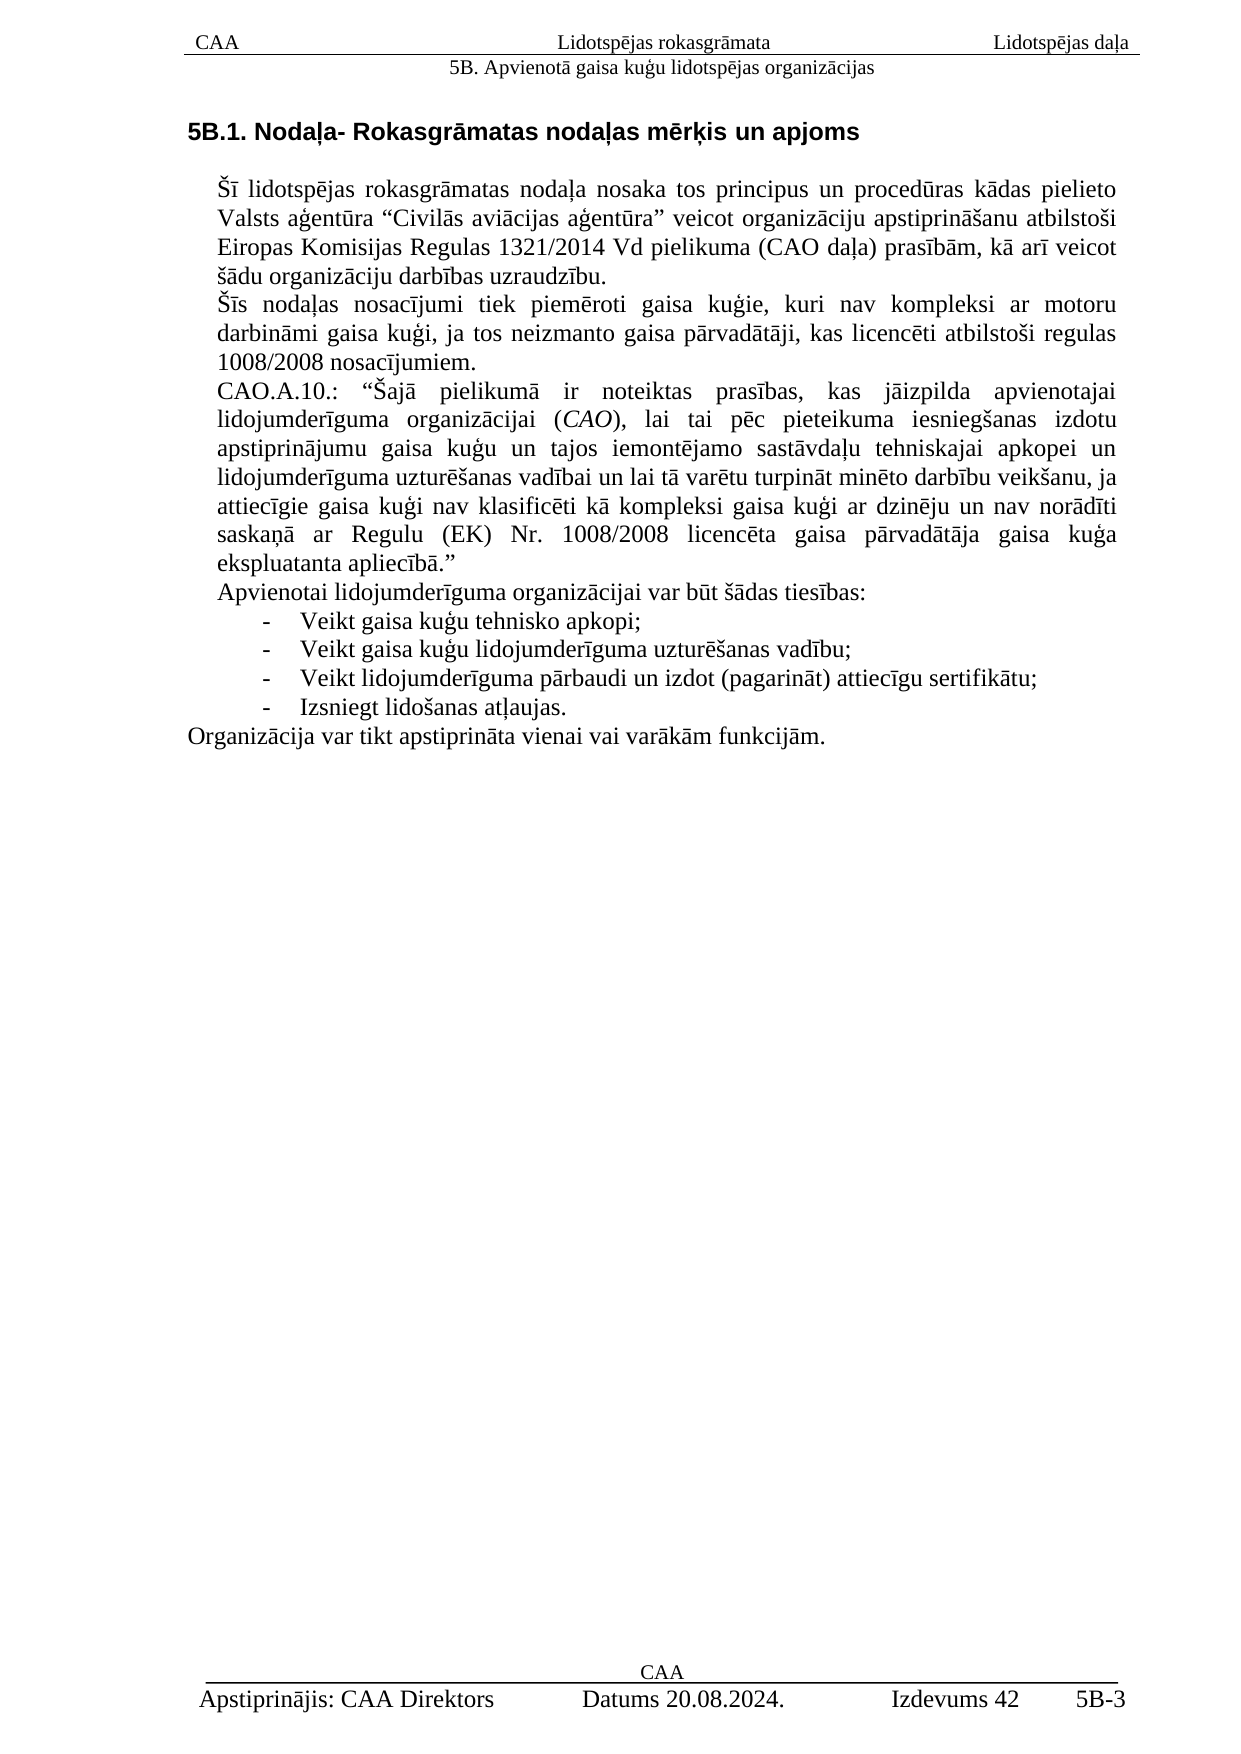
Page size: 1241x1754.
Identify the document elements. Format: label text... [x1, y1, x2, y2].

text Apvienotai lidojumderīguma organizācijai var būt šādas tiesības: [217, 577, 1117, 606]
list Izsniegt lidošanas atļaujas. [262, 692, 1117, 721]
list Veikt gaisa kuģu lidojumderīguma uzturēšanas vadību; [262, 634, 1117, 663]
list Veikt gaisa kuģu tehnisko apkopi; [262, 606, 1117, 634]
text Šī lidotspējas rokasgrāmatas nodaļa nosaka tos principus un procedūras kādas pielieto Valsts aģentūra “Civilās aviācijas aģentūra” veicot organizāciju apstiprināšanu atbilstoši Eiropas Komisijas Regulas 1321/2014 Vd pielikuma (CAO daļa) prasībām, kā arī veicot šādu organizāciju darbības uzraudzību. [217, 174, 1117, 289]
list Veikt lidojumderīguma pārbaudi un izdot (pagarināt) attiecīgu sertifikātu; [262, 663, 1117, 692]
subtitle 5B.1. Nodaļa- Rokasgrāmatas nodaļas mērķis un apjoms [187, 117, 1117, 146]
text CAO.A.10.: “Šajā pielikumā ir noteiktas prasības, kas jāizpilda apvienotajai lidojumderīguma organizācijai (CAO), lai tai pēc pieteikuma iesniegšanas izdotu apstiprinājumu gaisa kuģu un tajos iemontējamo sastāvdaļu tehniskajai apkopei un lidojumderīguma uzturēšanas vadībai un lai tā varētu turpināt minēto darbību veikšanu, ja attiecīgie gaisa kuģi nav klasificēti kā kompleksi gaisa kuģi ar dzinēju un nav norādīti saskaņā ar Regulu (EK) Nr. 1008/2008 licencēta gaisa pārvadātāja gaisa kuģa ekspluatanta apliecībā.” [217, 376, 1117, 577]
text Organizācija var tikt apstiprināta vienai vai varākām funkcijām. [187, 721, 1117, 749]
text Šīs nodaļas nosacījumi tiek piemēroti gaisa kuģie, kuri nav kompleksi ar motoru darbināmi gaisa kuģi, ja tos neizmanto gaisa pārvadātāji, kas licencēti atbilstoši regulas 1008/2008 nosacījumiem. [217, 289, 1117, 376]
